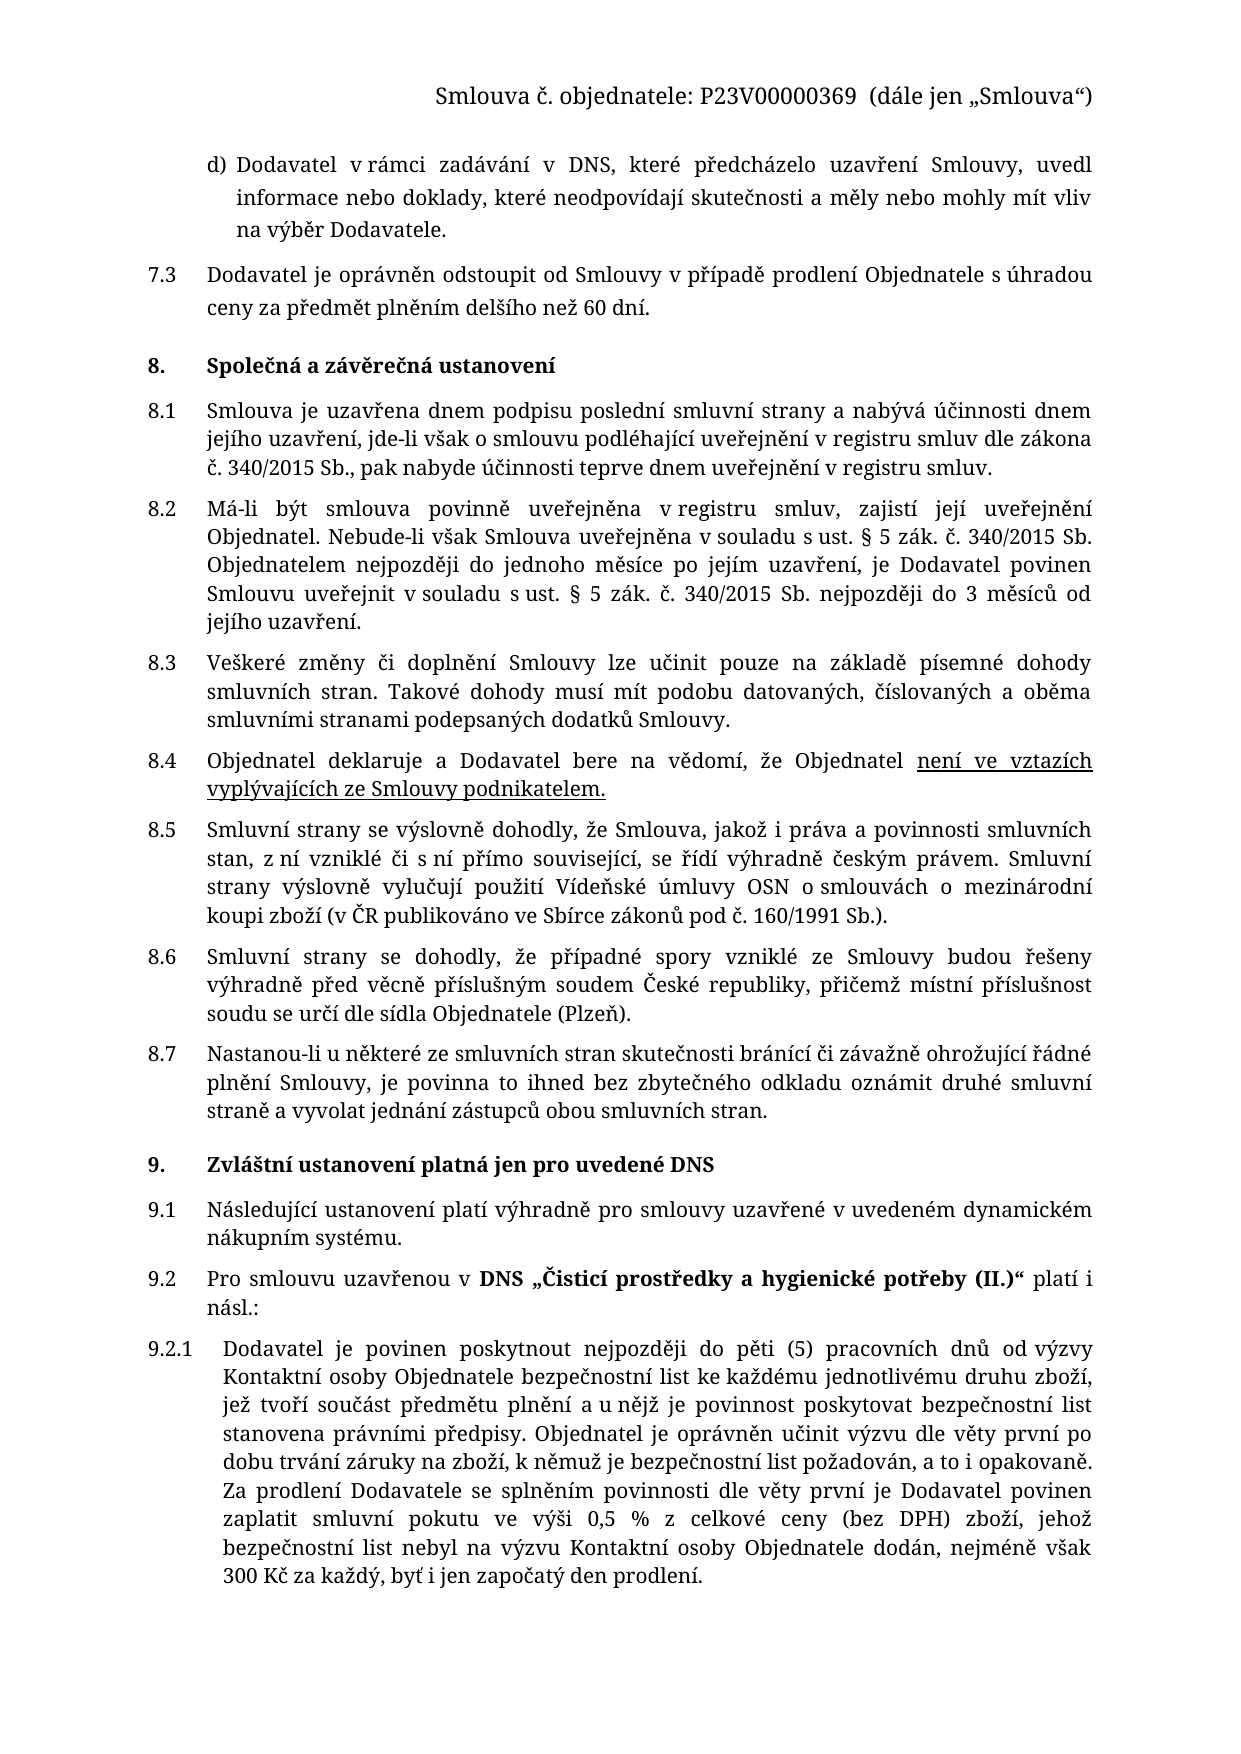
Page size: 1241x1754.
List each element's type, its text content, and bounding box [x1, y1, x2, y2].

list Pro smlouvu uzavřenou v DNS „Čisticí prostředky a hygienické potřeby (II.)“ platí i násl.: [148, 1264, 1093, 1321]
list Smlouva je uzavřena dnem podpisu poslední smluvní strany a nabývá účinnosti dnem jejího uzavření, jde-li však o smlouvu podléhající uveřejnění v registru smluv dle zákona č. 340/2015 Sb., pak nabyde účinnosti teprve dnem uveřejnění v registru smluv. [148, 396, 1093, 481]
list Zvláštní ustanovení platná jen pro uvedené DNS [148, 1150, 1093, 1178]
list Dodavatel je povinen poskytnout nejpozději do pěti (5) pracovních dnů od výzvy Kontaktní osoby Objednatele bezpečnostní list ke každému jednotlivému druhu zboží, jež tvoří součást předmětu plnění a u nějž je povinnost poskytovat bezpečnostní list stanovena právními předpisy. Objednatel je oprávněn učinit výzvu dle věty první po dobu trvání záruky na zboží, k němuž je bezpečnostní list požadován, a to i opakovaně. Za prodlení Dodavatele se splněním povinnosti dle věty první je Dodavatel povinen zaplatit smluvní pokutu ve výši 0,5 % z celkové ceny (bez DPH) zboží, jehož bezpečnostní list nebyl na výzvu Kontaktní osoby Objednatele dodán, nejméně však 300 Kč za každý, byť i jen započatý den prodlení. [148, 1334, 1093, 1590]
list Společná a závěrečná ustanovení [148, 351, 1093, 379]
list Následující ustanovení platí výhradně pro smlouvy uzavřené v uvedeném dynamickém nákupním systému. [148, 1195, 1093, 1252]
list Dodavatel je oprávněn odstoupit od Smlouvy v případě prodlení Objednatele s úhradou ceny za předmět plněním delšího než 60 dní. [148, 261, 1093, 322]
list Nastanou-li u některé ze smluvních stran skutečnosti bránící či závažně ohrožující řádné plnění Smlouvy, je povinna to ihned bez zbytečného odkladu oznámit druhé smluvní straně a vyvolat jednání zástupců obou smluvních stran. [148, 1039, 1093, 1125]
list Objednatel deklaruje a Dodavatel bere na vědomí, že Objednatel není ve vztazích vyplývajících ze Smlouvy podnikatelem. [148, 746, 1093, 803]
list Smluvní strany se dohodly, že případné spory vzniklé ze Smlouvy budou řešeny výhradně před věcně příslušným soudem České republiky, přičemž místní příslušnost soudu se určí dle sídla Objednatele (Plzeň). [148, 942, 1093, 1027]
list Dodavatel v rámci zadávání v DNS, které předcházelo uzavření Smlouvy, uvedl informace nebo doklady, které neodpovídají skutečnosti a měly nebo mohly mít vliv na výběr Dodavatele. [207, 150, 1093, 244]
list Veškeré změny či doplnění Smlouvy lze učinit pouze na základě písemné dohody smluvních stran. Takové dohody musí mít podobu datovaných, číslovaných a oběma smluvními stranami podepsaných dodatků Smlouvy. [148, 648, 1093, 734]
list Smluvní strany se výslovně dohodly, že Smlouva, jakož i práva a povinnosti smluvních stan, z ní vzniklé či s ní přímo související, se řídí výhradně českým právem. Smluvní strany výslovně vylučují použití Vídeňské úmluvy OSN o smlouvách o mezinárodní koupi zboží (v ČR publikováno ve Sbírce zákonů pod č. 160/1991 Sb.). [148, 816, 1093, 929]
list Má-li být smlouva povinně uveřejněna v registru smluv, zajistí její uveřejnění Objednatel. Nebude-li však Smlouva uveřejněna v souladu s ust. § 5 zák. č. 340/2015 Sb. Objednatelem nejpozději do jednoho měsíce po jejím uzavření, je Dodavatel povinen Smlouvu uveřejnit v souladu s ust. § 5 zák. č. 340/2015 Sb. nejpozději do 3 měsíců od jejího uzavření. [148, 494, 1093, 636]
